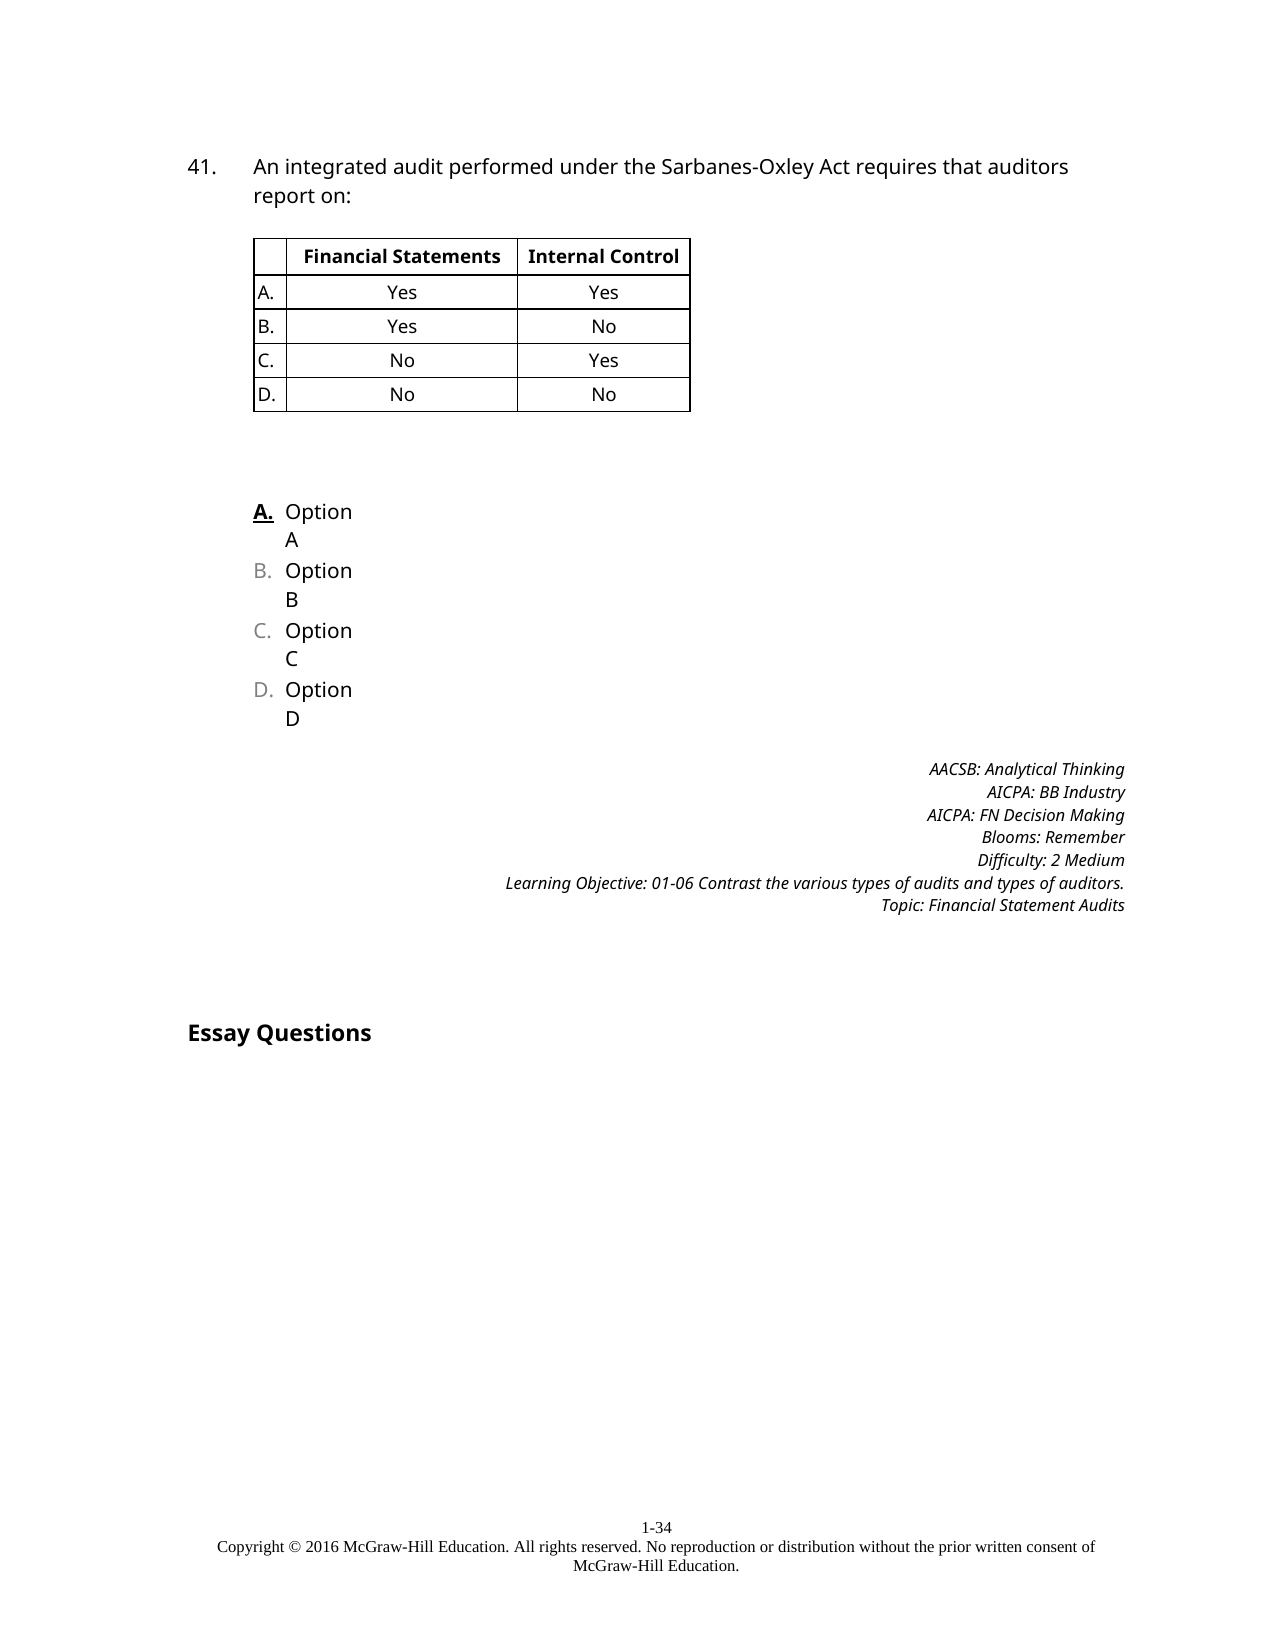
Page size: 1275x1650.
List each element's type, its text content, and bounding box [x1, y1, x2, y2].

text Essay Questions [187, 995, 1125, 1079]
table_header An integrated audit performed under the Sarbanes-Oxley Act requires that auditors report on: [253, 153, 1125, 732]
table_header AACSB: Analytical Thinking AICPA: BB Industry AICPA: FN Decision Making Blooms: Remember Difficulty: 2 Medium Learning Objective: 01-06 Contrast the various types of audits and types of auditors. Topic: Financial Statement Audits [188, 758, 1125, 945]
table_header 41. [188, 153, 253, 732]
